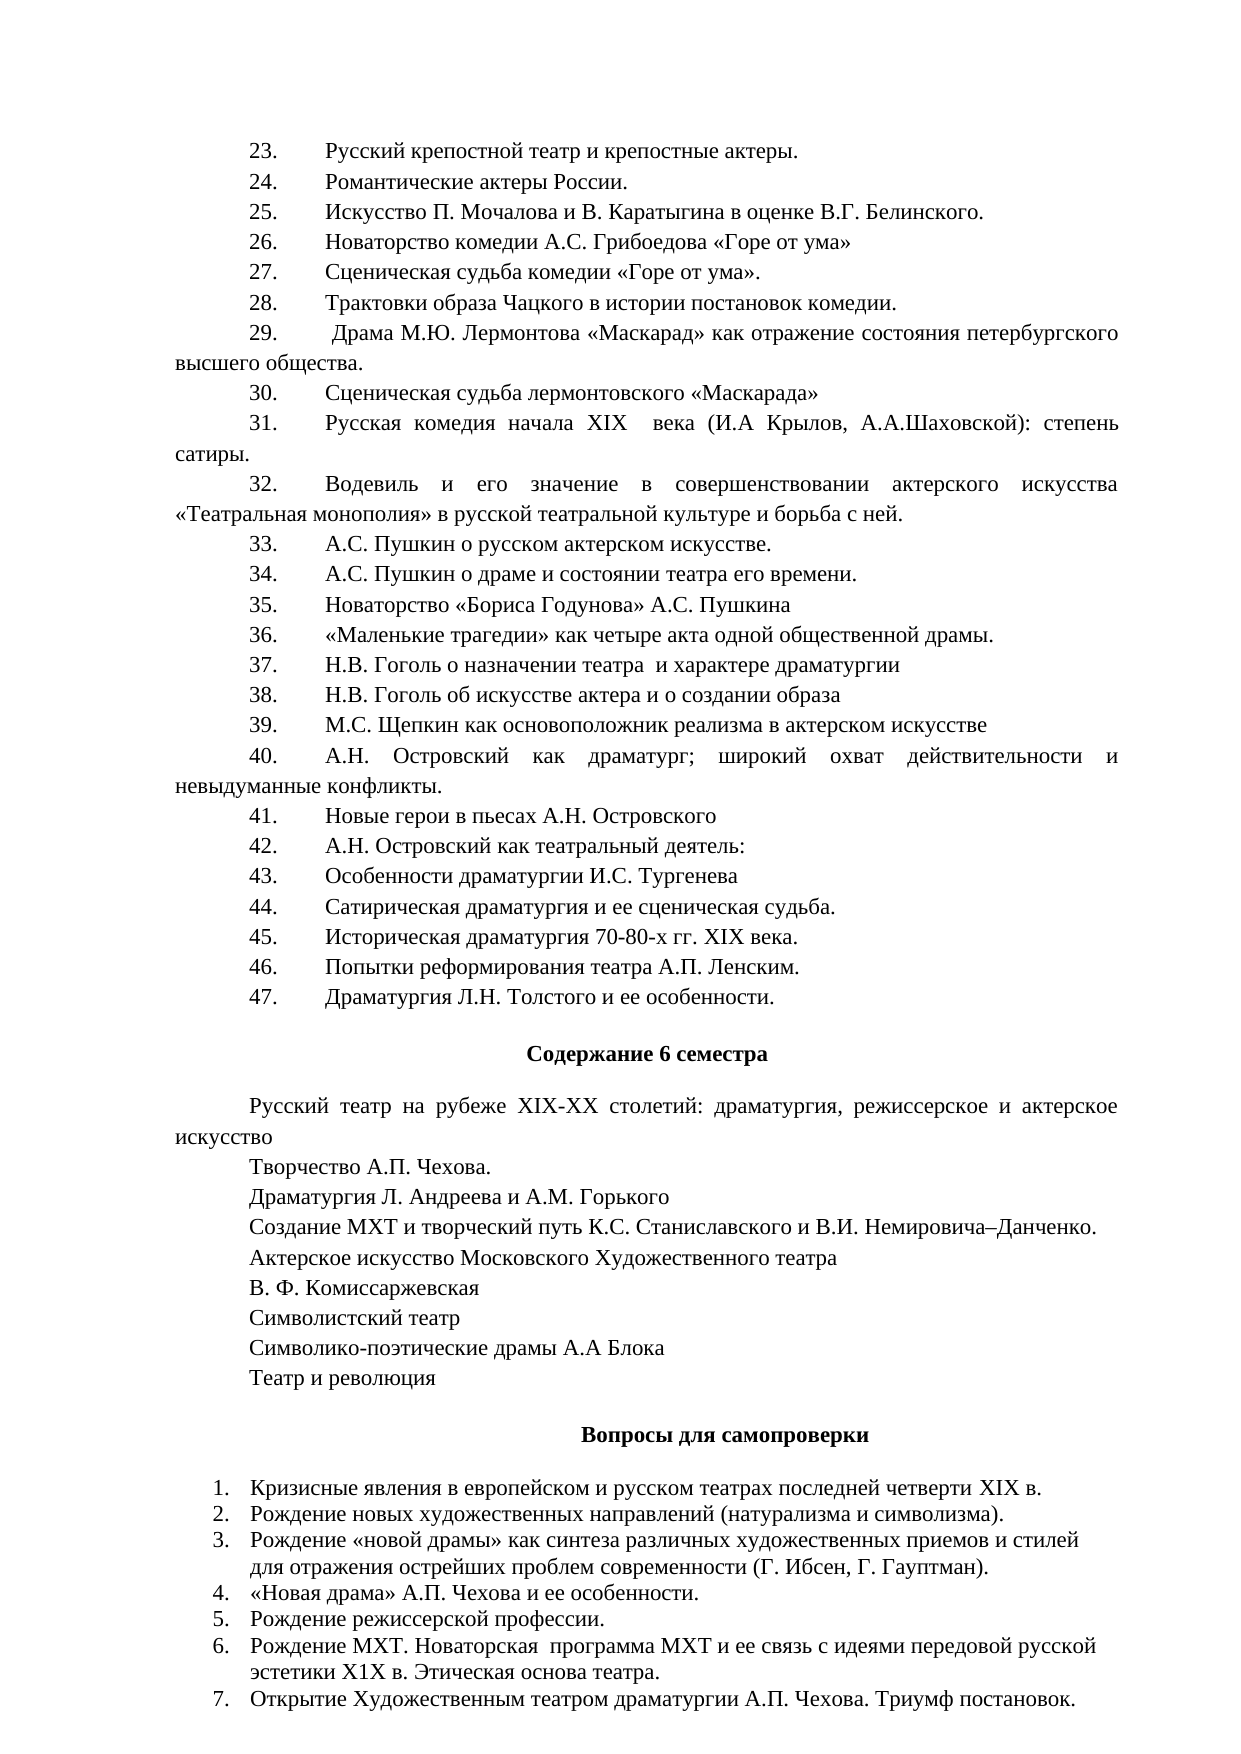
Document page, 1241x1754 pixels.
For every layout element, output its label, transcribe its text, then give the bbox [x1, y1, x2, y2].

text Русский театр на рубеже XIX-XХ столетий: драматургия, режиссерское и актерское искусство [175, 1093, 1119, 1149]
list А.Н. Островский как театральный деятель: [175, 832, 1119, 859]
text Символистский театр [175, 1304, 1119, 1330]
text Символико-поэтические драмы А.А Блока [175, 1334, 1119, 1361]
list Попытки реформирования театра А.П. Ленским. [175, 953, 1119, 979]
list А.С. Пушкин о русском актерском искусстве. [175, 530, 1119, 557]
list «Новая драма» А.П. Чехова и ее особенности. [212, 1579, 1119, 1606]
list Рождение «новой драмы» как синтеза различных художественных приемов и стилей для отражения острейших проблем современности (Г. Ибсен, Г. Гауптман). [212, 1526, 1119, 1579]
list Рождение новых художественных направлений (натурализма и символизма). [212, 1500, 1119, 1526]
list Новаторство «Бориса Годунова» А.С. Пушкина [175, 591, 1119, 617]
list Водевиль и его значение в совершенствовании актерского искусства «Театральная монополия» в русской театральной культуре и борьба с ней. [175, 470, 1119, 526]
text Содержание 6 семестра [175, 1040, 1119, 1066]
list А.С. Пушкин о драме и состоянии театра его времени. [175, 560, 1119, 587]
list Драматургия Л.Н. Толстого и ее особенности. [175, 983, 1119, 1010]
text Создание МХТ и творческий путь К.С. Станиславского и В.И. Немировича–Данченко. [175, 1213, 1119, 1240]
list Историческая драматургия 70-80-х гг. XIX века. [175, 923, 1119, 949]
list Рождение режиссерской профессии. [212, 1606, 1119, 1632]
list М.С. Щепкин как основоположник реализма в актерском искусстве [175, 711, 1119, 738]
list Новые герои в пьесах А.Н. Островского [175, 802, 1119, 828]
text Театр и революция [175, 1364, 1119, 1391]
text Актерское искусство Московского Художественного театра [175, 1244, 1119, 1270]
list Н.В. Гоголь об искусстве актера и о создании образа [175, 681, 1119, 708]
list Сатирическая драматургия и ее сценическая судьба. [175, 893, 1119, 919]
list Особенности драматургии И.С. Тургенева [175, 862, 1119, 889]
list Открытие Художественным театром драматургии А.П. Чехова. Триумф постановок. [212, 1684, 1119, 1711]
list Романтические актеры России. [175, 168, 1119, 194]
list «Маленькие трагедии» как четыре акта одной общественной драмы. [175, 621, 1119, 647]
list Рождение МХТ. Новаторская программа МХТ и ее связь с идеями передовой русской эстетики Х1Х в. Этическая основа театра. [212, 1632, 1119, 1684]
text Творчество А.П. Чехова. [175, 1153, 1119, 1179]
text Драматургия Л. Андреева и А.М. Горького [175, 1183, 1119, 1209]
list Русская комедия начала XIX века (И.А Крылов, А.А.Шаховской): степень сатиры. [175, 409, 1119, 466]
list Новаторство комедии А.С. Грибоедова «Горе от ума» [175, 228, 1119, 254]
list Сценическая судьба комедии «Горе от ума». [175, 258, 1119, 285]
list Сценическая судьба лермонтовского «Маскарада» [175, 379, 1119, 406]
list Трактовки образа Чацкого в истории постановок комедии. [175, 288, 1119, 315]
list Русский крепостной театр и крепостные актеры. [175, 137, 1119, 164]
list Кризисные явления в европейском и русском театрах последней четверти XIX в. [212, 1474, 1119, 1500]
list А.Н. Островский как драматург; широкий охват действительности и невыдуманные конфликты. [175, 742, 1119, 798]
list Драма М.Ю. Лермонтова «Маскарад» как отражение состояния петербургского высшего общества. [175, 319, 1119, 375]
list Н.В. Гоголь о назначении театра и характере драматургии [175, 651, 1119, 677]
list Искусство П. Мочалова и В. Каратыгина в оценке В.Г. Белинского. [175, 198, 1119, 224]
text В. Ф. Комиссаржевская [175, 1274, 1119, 1300]
text Вопросы для самопроверки [175, 1421, 1119, 1447]
